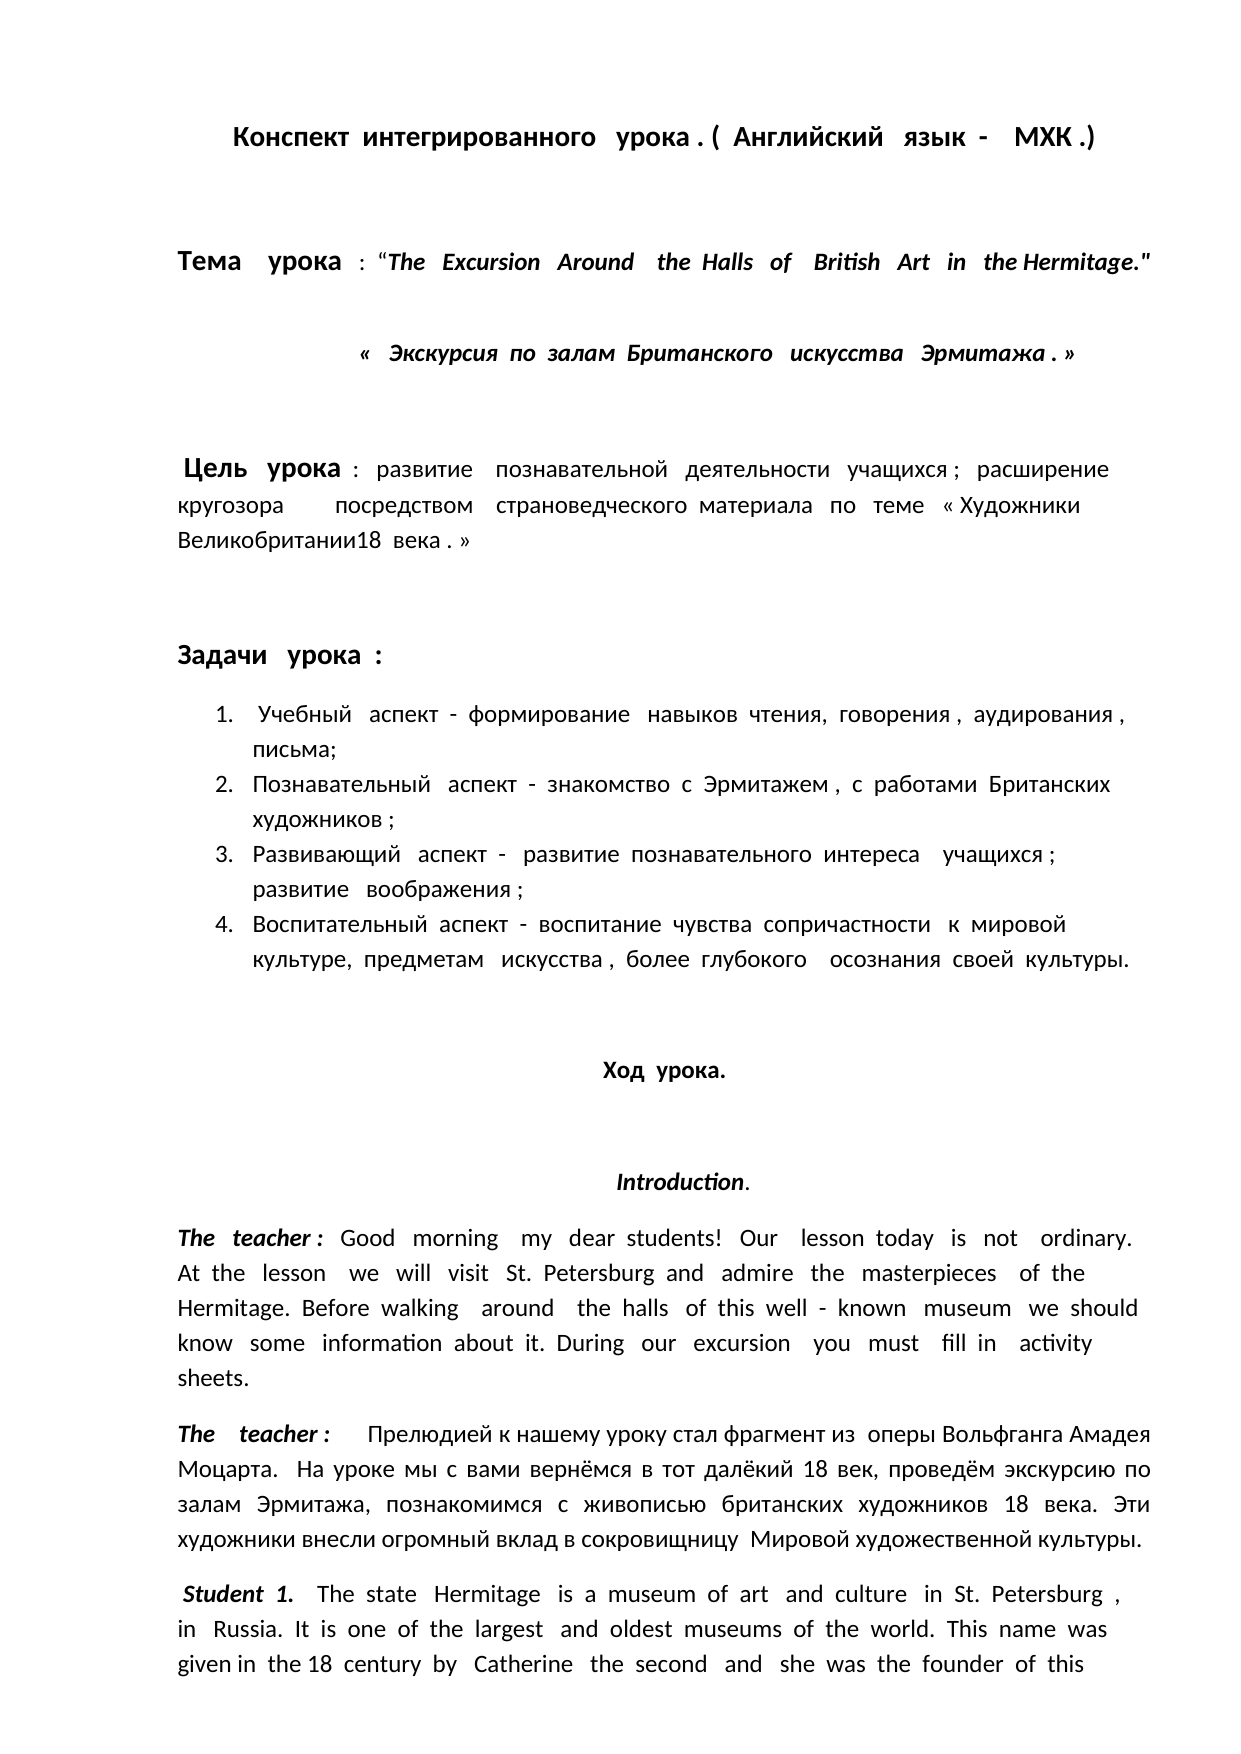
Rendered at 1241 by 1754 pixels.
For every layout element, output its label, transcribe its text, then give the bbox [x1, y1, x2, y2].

list Развивающий аспект - развитие познавательного интереса учащихся ; развитие воображения ; [215, 838, 1152, 903]
text Цель урока : развитие познавательной деятельности учащихся ; расширение кругозора посредством страноведческого материала по теме « Художники Великобритании18 века . » [177, 449, 1152, 555]
text « Экскурсия по залам Британского искусства Эрмитажа . » [177, 338, 1152, 368]
text Конспект интегрированного урока . ( Английский язык - МХК .) [177, 118, 1152, 154]
text Introduction. [215, 1166, 1152, 1197]
text The teacher : Прелюдией к нашему уроку стал фрагмент из оперы Вольфганга Амадея Моцарта. На уроке мы с вами вернёмся в тот далёкий 18 век, проведём экскурсию по залам Эрмитажа, познакомимся с живописью британских художников 18 века. Эти художники внесли огромный вклад в сокровищницу Мировой художественной культуры. [177, 1418, 1152, 1553]
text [177, 1579, 1152, 1679]
list Учебный аспект - формирование навыков чтения, говорения , аудирования , письма; [215, 698, 1152, 763]
text Задачи урока : [177, 636, 1152, 672]
text The teacher : Good morning my dear students! Our lesson today is not ordinary. At the lesson we will visit St. Petersburg and admirе the masterpieces of the Hermitage. Before walking around the halls of this well - known museum we should know some information about it. During our excursion you must fill in activity sheets. [177, 1222, 1152, 1392]
list Воспитательный аспект - воспитание чувства сопричастности к мировой культуре, предметам искусства , более глубокого осознания своей культуры. [215, 908, 1152, 973]
text Ход урока. [177, 1054, 1152, 1085]
text Тема урока : “Тhe Excursion Around the Halls of British Art in the Hermitage." [177, 242, 1152, 312]
list Познавательный аспект - знакомство с Эрмитажем , с работами Британских художников ; [215, 768, 1152, 833]
